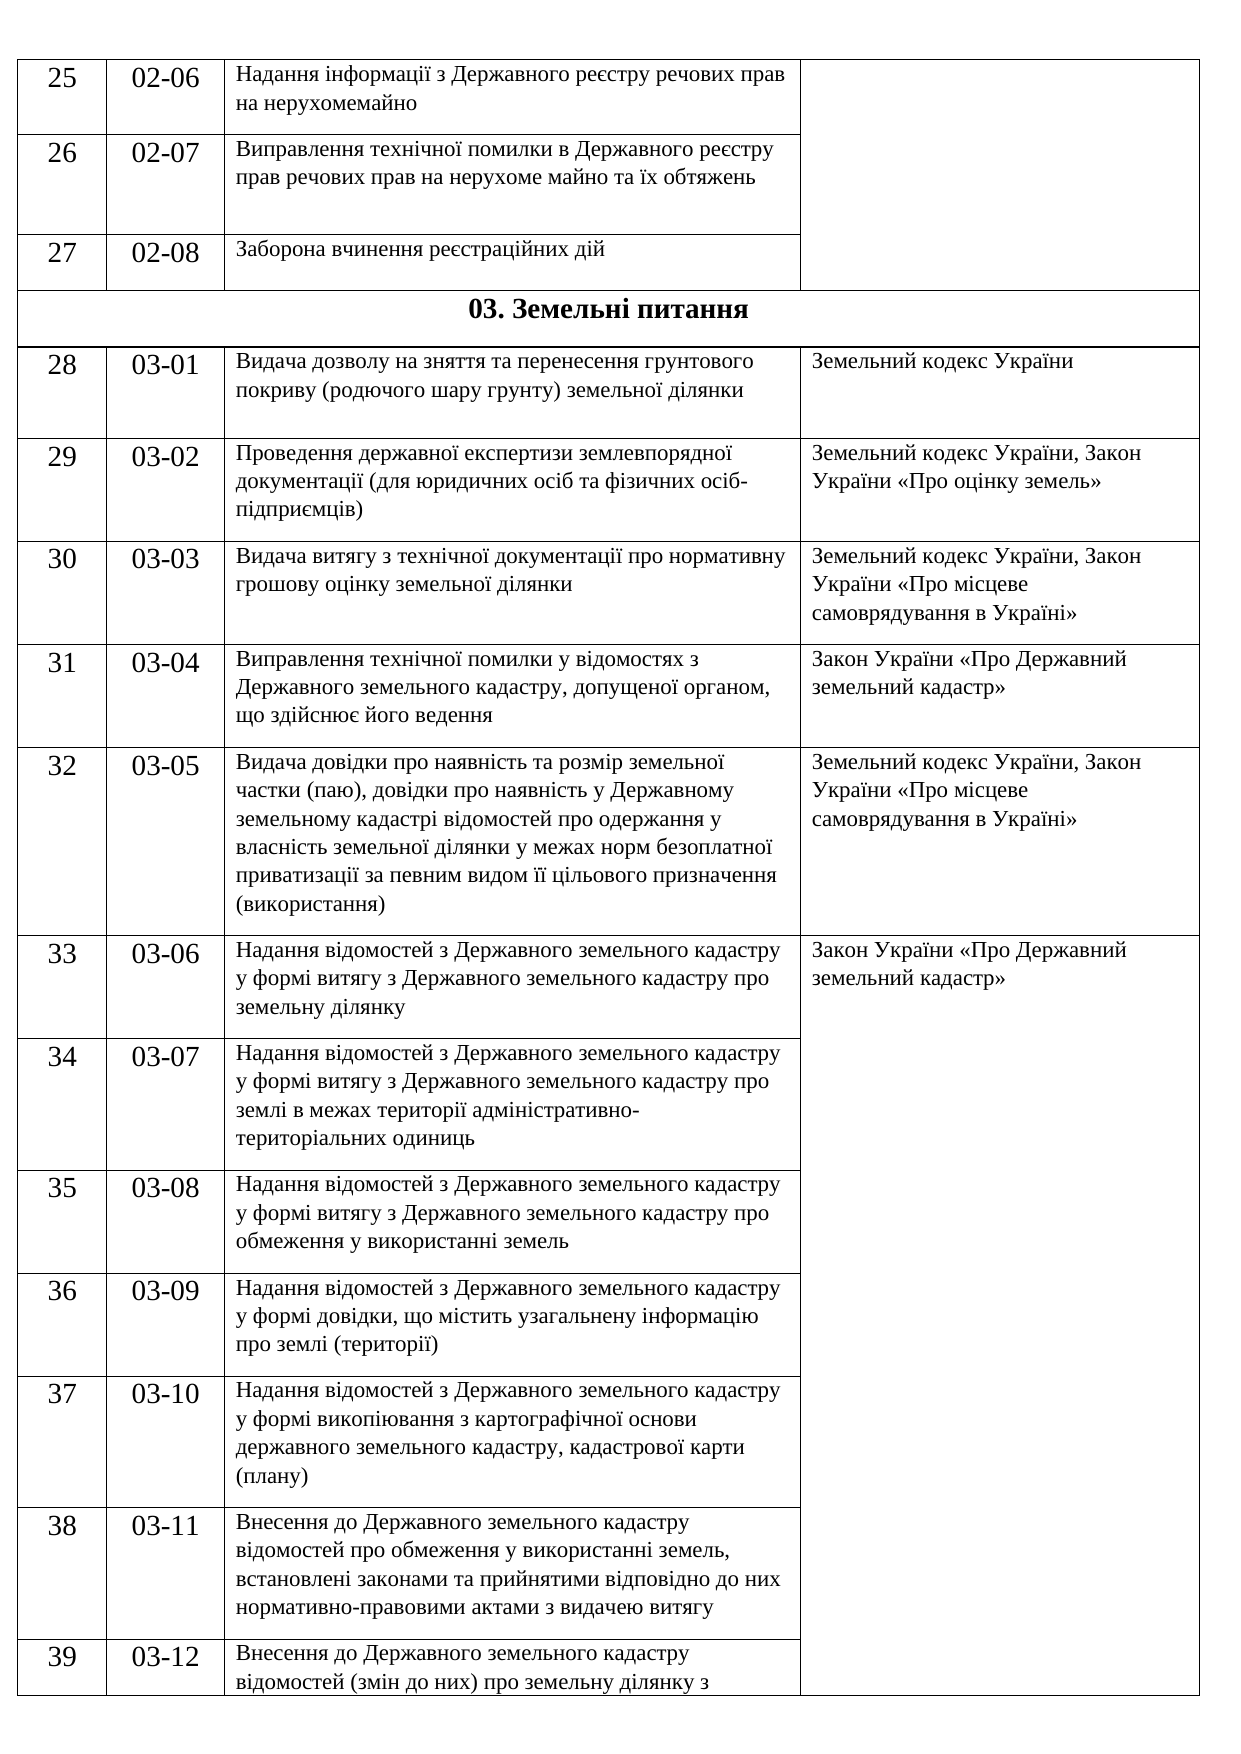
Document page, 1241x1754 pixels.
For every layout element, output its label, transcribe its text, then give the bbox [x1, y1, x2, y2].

table_cell Земельний кодекс України, Закон України «Про місцеве самоврядування в Україні» [801, 542, 1199, 644]
table_cell 31 [18, 645, 106, 747]
table_cell 02-08 [107, 235, 224, 290]
table_cell 26 [18, 135, 106, 234]
table_cell Внесення до Державного земельного кадастру відомостей про обмеження у використанні земель, встановлені законами та прийнятими відповідно до них нормативно-правовими актами з видачею витягу [225, 1508, 800, 1638]
table_cell 25 [18, 60, 106, 134]
table_cell 30 [18, 542, 106, 644]
table_cell Надання відомостей з Державного земельного кадастру у формі довідки, що містить узагальнену інформацію про землі (території) [225, 1274, 800, 1376]
table_cell Закон України «Про Державний земельний кадастр» [801, 936, 1199, 1695]
table_cell Видача довідки про наявність та розмір земельної частки (паю), довідки про наявність у Державному земельному кадастрі відомостей про одержання у власність земельної ділянки у межах норм безоплатної приватизації за певним видом її цільового призначення (використання) [225, 748, 800, 935]
table_cell 03-10 [107, 1377, 224, 1507]
table_cell Заборона вчинення реєстраційних дій [225, 235, 800, 290]
table_cell Проведення державної експертизи землевпорядної документації (для юридичних осіб та фізичних осіб-підприємців) [225, 439, 800, 541]
table_cell 03-12 [107, 1640, 224, 1695]
table_cell 02-07 [107, 135, 224, 234]
table_cell 03-01 [107, 348, 224, 438]
table_cell 36 [18, 1274, 106, 1376]
table_cell Надання відомостей з Державного земельного кадастру у формі витягу з Державного земельного кадастру про земельну ділянку [225, 936, 800, 1038]
table_cell Закон України «Про Державний земельний кадастр» [801, 645, 1199, 747]
table_cell Земельний кодекс України, Закон України «Про оцінку земель» [801, 439, 1199, 541]
table_cell Надання відомостей з Державного земельного кадастру у формі витягу з Державного земельного кадастру про землі в межах території адміністративно-територіальних одиниць [225, 1039, 800, 1169]
table_cell 03-06 [107, 936, 224, 1038]
table_cell 03. Земельні питання [18, 291, 1199, 346]
table_cell Виправлення технічної помилки в Державного реєстру прав речових прав на нерухоме майно та їх обтяжень [225, 135, 800, 234]
table_cell 03-09 [107, 1274, 224, 1376]
table_cell 27 [18, 235, 106, 290]
table_cell 03-08 [107, 1171, 224, 1272]
table_cell 02-06 [107, 60, 224, 134]
table_cell 28 [18, 348, 106, 438]
table_cell 03-02 [107, 439, 224, 541]
table_cell Земельний кодекс України, Закон України «Про місцеве самоврядування в Україні» [801, 748, 1199, 935]
table_cell Видача дозволу на зняття та перенесення грунтового покриву (родючого шару грунту) земельної ділянки [225, 348, 800, 438]
table_cell Надання інформації з Державного реєстру речових прав на нерухомемайно [225, 60, 800, 134]
table_cell 32 [18, 748, 106, 935]
table_cell Надання відомостей з Державного земельного кадастру у формі викопіювання з картографічної основи державного земельного кадастру, кадастрової карти (плану) [225, 1377, 800, 1507]
table_cell 37 [18, 1377, 106, 1507]
table_cell Видача витягу з технічної документації про нормативну грошову оцінку земельної ділянки [225, 542, 800, 644]
table_cell 35 [18, 1171, 106, 1272]
table_cell Надання відомостей з Державного земельного кадастру у формі витягу з Державного земельного кадастру про обмеження у використанні земель [225, 1171, 800, 1272]
table_cell 33 [18, 936, 106, 1038]
table_cell 39 [18, 1640, 106, 1695]
table_cell 03-04 [107, 645, 224, 747]
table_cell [225, 1640, 800, 1695]
table_cell 38 [18, 1508, 106, 1638]
table_cell 29 [18, 439, 106, 541]
table_cell 03-05 [107, 748, 224, 935]
table_cell 03-11 [107, 1508, 224, 1638]
table_cell 03-03 [107, 542, 224, 644]
table_cell 34 [18, 1039, 106, 1169]
table_cell Виправлення технічної помилки у відомостях з Державного земельного кадастру, допущеної органом, що здійснює його ведення [225, 645, 800, 747]
table_cell 03-07 [107, 1039, 224, 1169]
table_cell Земельний кодекс України [801, 348, 1199, 438]
